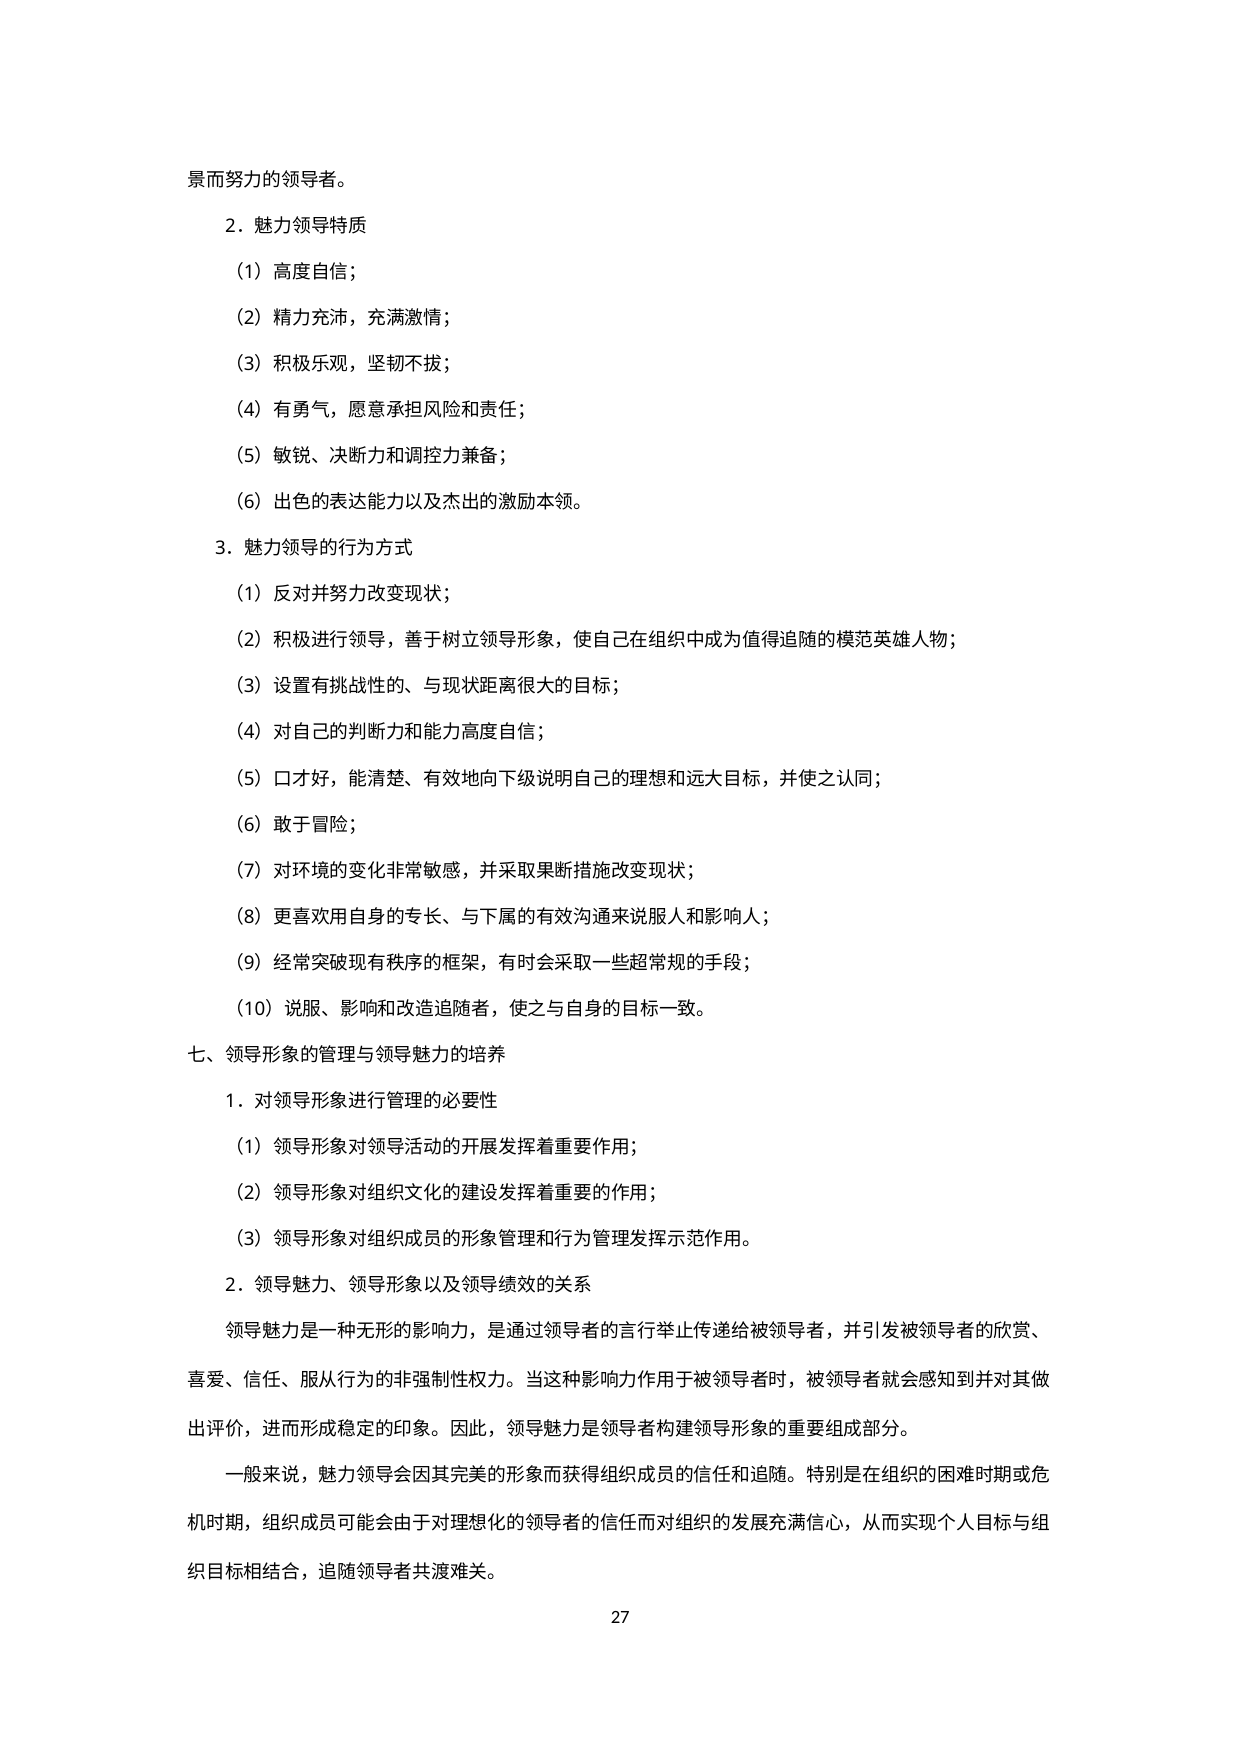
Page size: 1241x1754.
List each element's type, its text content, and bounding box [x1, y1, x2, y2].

text （2）领导形象对组织文化的建设发挥着重要的作用； [187, 1175, 1053, 1207]
text 3．魅力领导的行为方式 [187, 530, 1053, 563]
text 2．领导魅力、领导形象以及领导绩效的关系 [187, 1267, 1053, 1299]
text （4）对自己的判断力和能力高度自信； [187, 714, 1053, 747]
text 1．对领导形象进行管理的必要性 [187, 1083, 1053, 1115]
text （8）更喜欢用自身的专长、与下属的有效沟通来说服人和影响人； [187, 899, 1053, 931]
text 七、领导形象的管理与领导魅力的培养 [187, 1037, 1053, 1069]
text （3）领导形象对组织成员的形象管理和行为管理发挥示范作用。 [187, 1221, 1053, 1253]
text 2．魅力领导特质 [187, 208, 1053, 241]
text （5）口才好，能清楚、有效地向下级说明自己的理想和远大目标，并使之认同； [187, 761, 1053, 793]
text （1）领导形象对领导活动的开展发挥着重要作用； [187, 1129, 1053, 1161]
text 领导魅力是一种无形的影响力，是通过领导者的言行举止传递给被领导者，并引发被领导者的欣赏、喜爱、信任、服从行为的非强制性权力。当这种影响力作用于被领导者时，被领导者就会感知到并对其做出评价，进而形成稳定的印象。因此，领导魅力是领导者构建领导形象的重要组成部分。 [187, 1313, 1053, 1443]
text （3）设置有挑战性的、与现状距离很大的目标； [187, 668, 1053, 701]
text （4）有勇气，愿意承担风险和责任； [187, 392, 1053, 425]
text （6）出色的表达能力以及杰出的激励本领。 [187, 484, 1053, 517]
text （1）反对并努力改变现状； [187, 576, 1053, 609]
text 一般来说，魅力领导会因其完美的形象而获得组织成员的信任和追随。特别是在组织的困难时期或危机时期，组织成员可能会由于对理想化的领导者的信任而对组织的发展充满信心，从而实现个人目标与组织目标相结合，追随领导者共渡难关。 [187, 1457, 1053, 1587]
text （1）高度自信； [187, 254, 1053, 287]
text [187, 162, 1053, 194]
text （2）精力充沛，充满激情； [187, 300, 1053, 333]
text （9）经常突破现有秩序的框架，有时会采取一些超常规的手段； [187, 945, 1053, 977]
text （6）敢于冒险； [187, 807, 1053, 839]
text （2）积极进行领导，善于树立领导形象，使自己在组织中成为值得追随的模范英雄人物； [187, 622, 1053, 655]
text （10）说服、影响和改造追随者，使之与自身的目标一致。 [187, 991, 1053, 1023]
text （7）对环境的变化非常敏感，并采取果断措施改变现状； [187, 853, 1053, 885]
text （5）敏锐、决断力和调控力兼备； [187, 438, 1053, 471]
text （3）积极乐观，坚韧不拔； [187, 346, 1053, 379]
